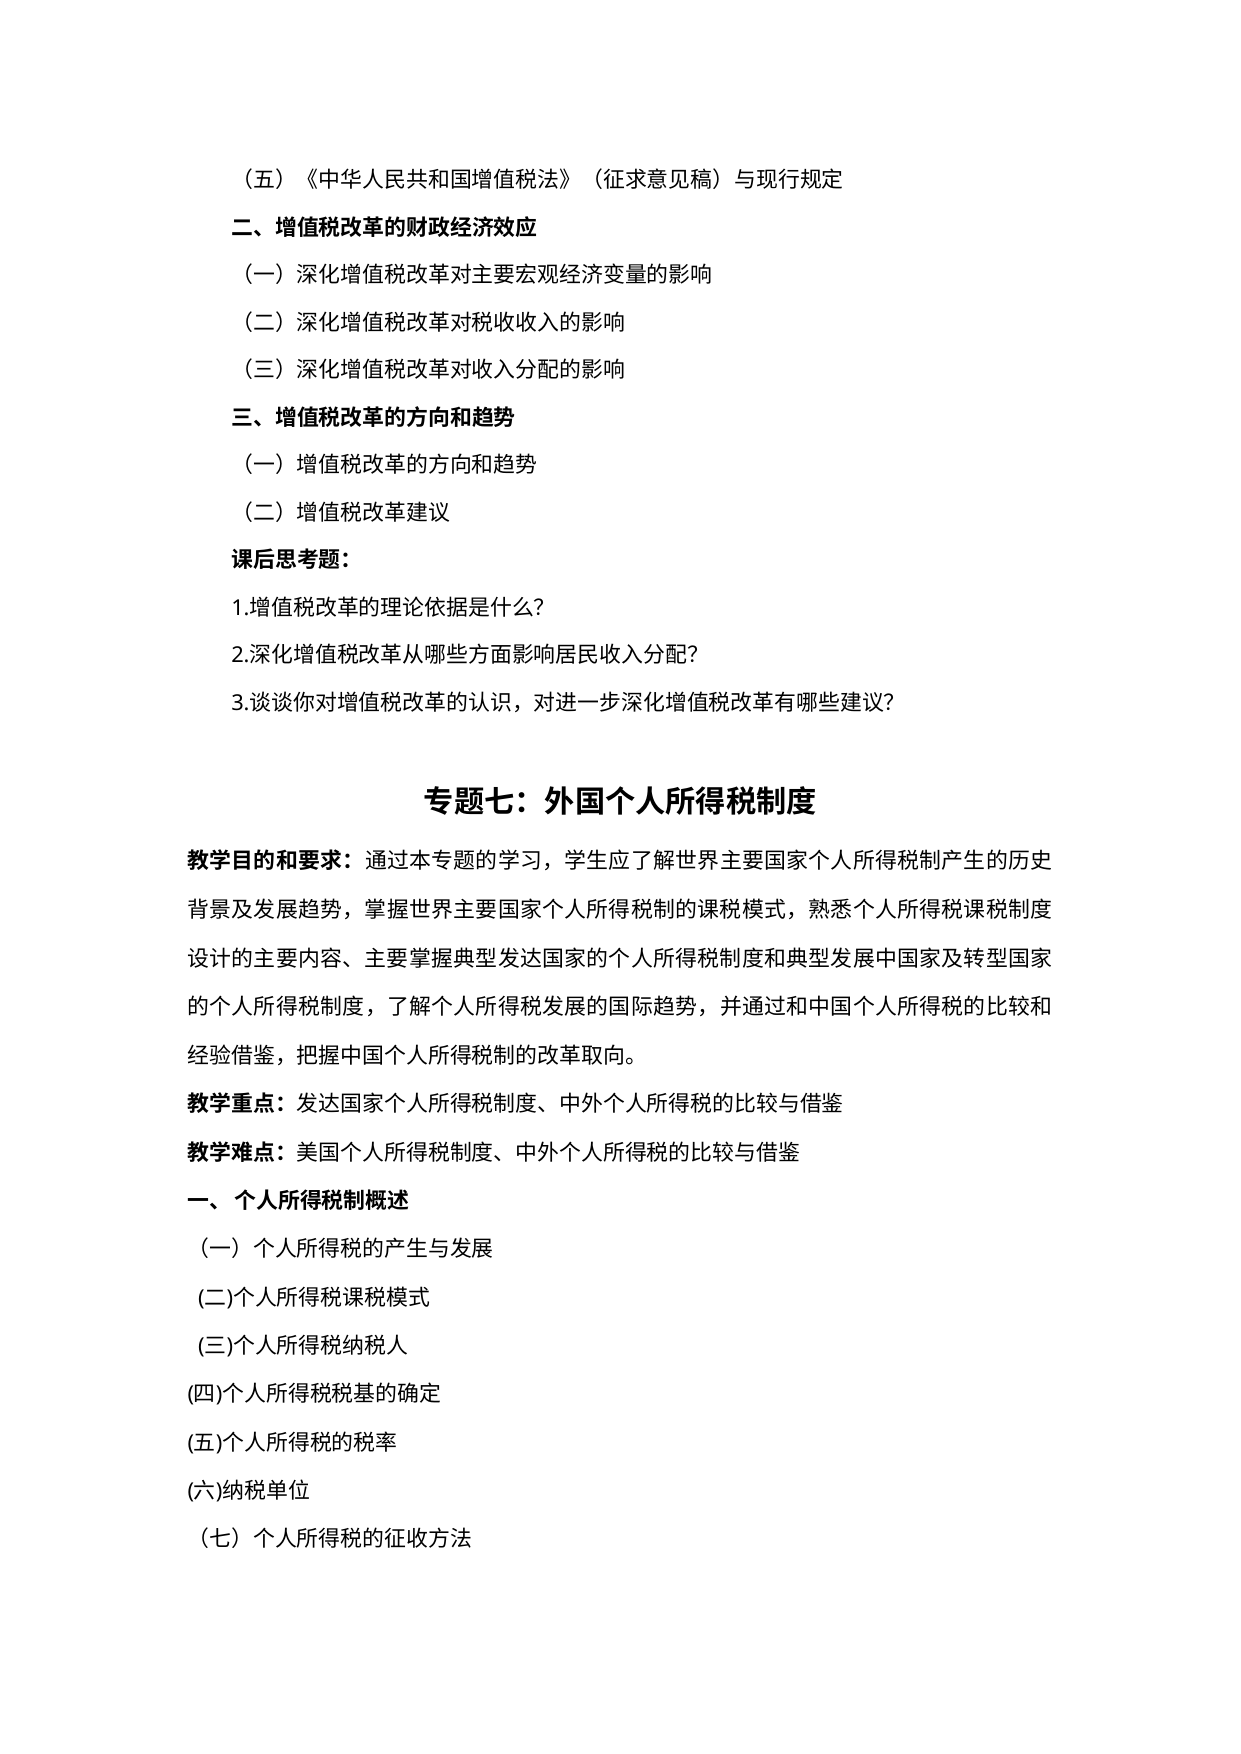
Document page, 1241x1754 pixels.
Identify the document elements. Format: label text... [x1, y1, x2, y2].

text （七）个人所得税的征收方法 [187, 1521, 1053, 1553]
text （一）个人所得税的产生与发展 [187, 1231, 1053, 1263]
text （一）深化增值税改革对主要宏观经济变量的影响 [187, 257, 1053, 289]
text 教学目的和要求：通过本专题的学习，学生应了解世界主要国家个人所得税制产生的历史背景及发展趋势，掌握世界主要国家个人所得税制的课税模式，熟悉个人所得税课税制度设计的主要内容、主要掌握典型发达国家的个人所得税制度和典型发展中国家及转型国家的个人所得税制度，了解个人所得税发展的国际趋势，并通过和中国个人所得税的比较和经验借鉴，把握中国个人所得税制的改革取向。 [187, 843, 1053, 1070]
text 专题七：外国个人所得税制度 [187, 777, 1053, 821]
text 教学重点：发达国家个人所得税制度、中外个人所得税的比较与借鉴 [187, 1086, 1053, 1118]
text 3.谈谈你对增值税改革的认识，对进一步深化增值税改革有哪些建议？ [187, 685, 1053, 716]
text (三)个人所得税纳税人 [187, 1328, 1053, 1360]
text 2.深化增值税改革从哪些方面影响居民收入分配？ [187, 637, 1053, 669]
text (六)纳税单位 [187, 1473, 1053, 1505]
text （三）深化增值税改革对收入分配的影响 [187, 352, 1053, 384]
text 教学难点：美国个人所得税制度、中外个人所得税的比较与借鉴 [187, 1134, 1053, 1167]
text (二)个人所得税课税模式 [187, 1279, 1053, 1312]
text （五）《中华人民共和国增值税法》（征求意见稿）与现行规定 [187, 162, 1053, 194]
text 课后思考题： [187, 542, 1053, 574]
text 三、增值税改革的方向和趋势 [187, 399, 1053, 431]
text （二）深化增值税改革对税收收入的影响 [187, 304, 1053, 336]
text (五)个人所得税的税率 [187, 1424, 1053, 1457]
text (四)个人所得税税基的确定 [187, 1376, 1053, 1408]
text 二、增值税改革的财政经济效应 [187, 209, 1053, 241]
text 1.增值税改革的理论依据是什么？ [187, 589, 1053, 621]
text （二）增值税改革建议 [187, 494, 1053, 526]
text （一）增值税改革的方向和趋势 [187, 447, 1053, 479]
list 个人所得税制概述 [187, 1183, 1053, 1215]
